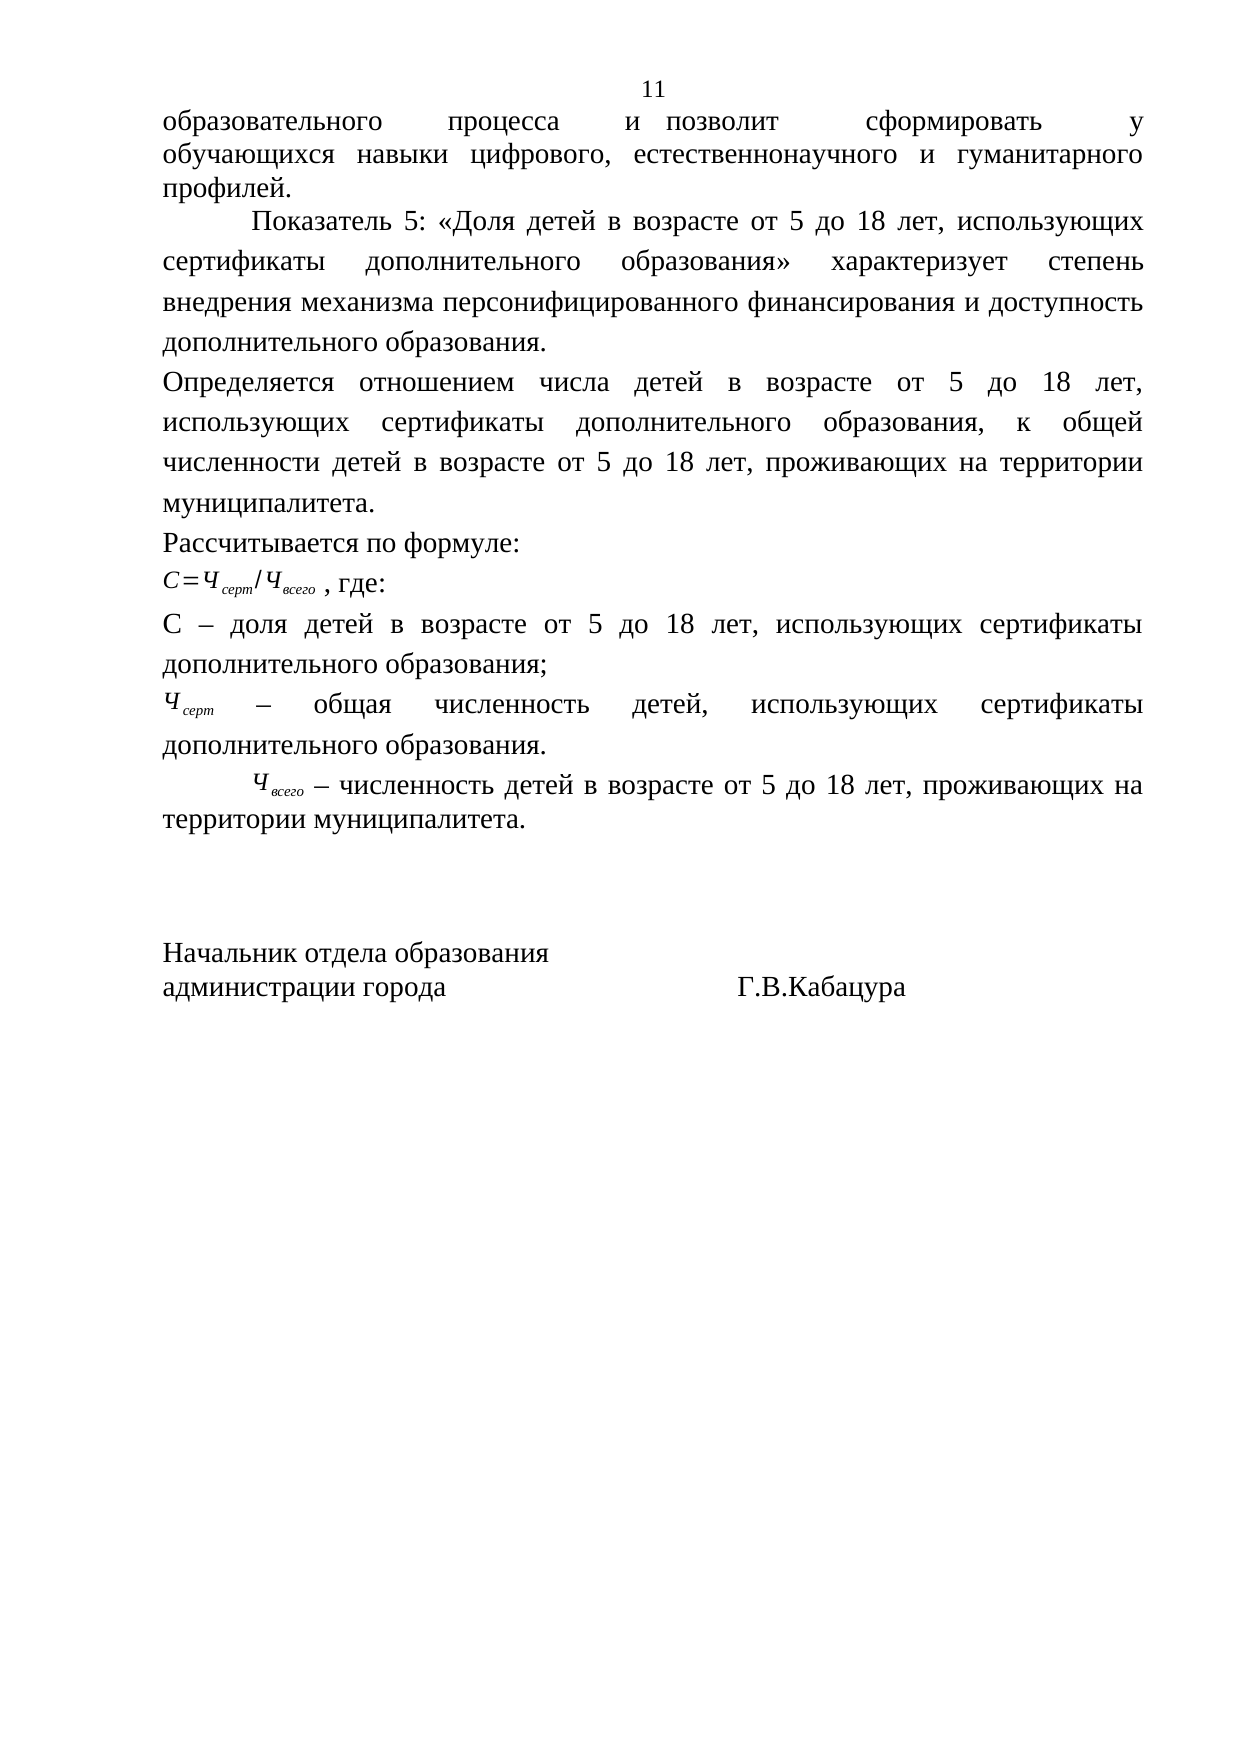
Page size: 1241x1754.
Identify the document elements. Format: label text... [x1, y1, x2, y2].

text Показатель 5: «Доля детей в возрасте от 5 до 18 лет, использующих сертификаты дополнительного образования» характеризует степень внедрения механизма персонифицированного финансирования и доступность дополнительного образования. [162, 203, 1144, 357]
text – общая численность детей, использующих сертификаты дополнительного образования. [162, 686, 1144, 761]
text Начальник отдела образования [162, 935, 1144, 969]
text Определяется отношением числа детей в возрасте от 5 до 18 лет, использующих сертификаты дополнительного образования, к общей численности детей в возрасте от 5 до 18 лет, проживающих на территории муниципалитета. [162, 364, 1144, 518]
text С – доля детей в возрасте от 5 до 18 лет, использующих сертификаты дополнительного образования; [162, 606, 1144, 679]
text Рассчитывается по формуле: [162, 525, 1144, 558]
text – численность детей в возрасте от 5 до 18 лет, проживающих на территории муниципалитета. [162, 767, 1144, 835]
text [162, 103, 1144, 203]
text , где: [162, 565, 1144, 599]
text администрации города Г.В.Кабацура [162, 969, 1144, 1002]
